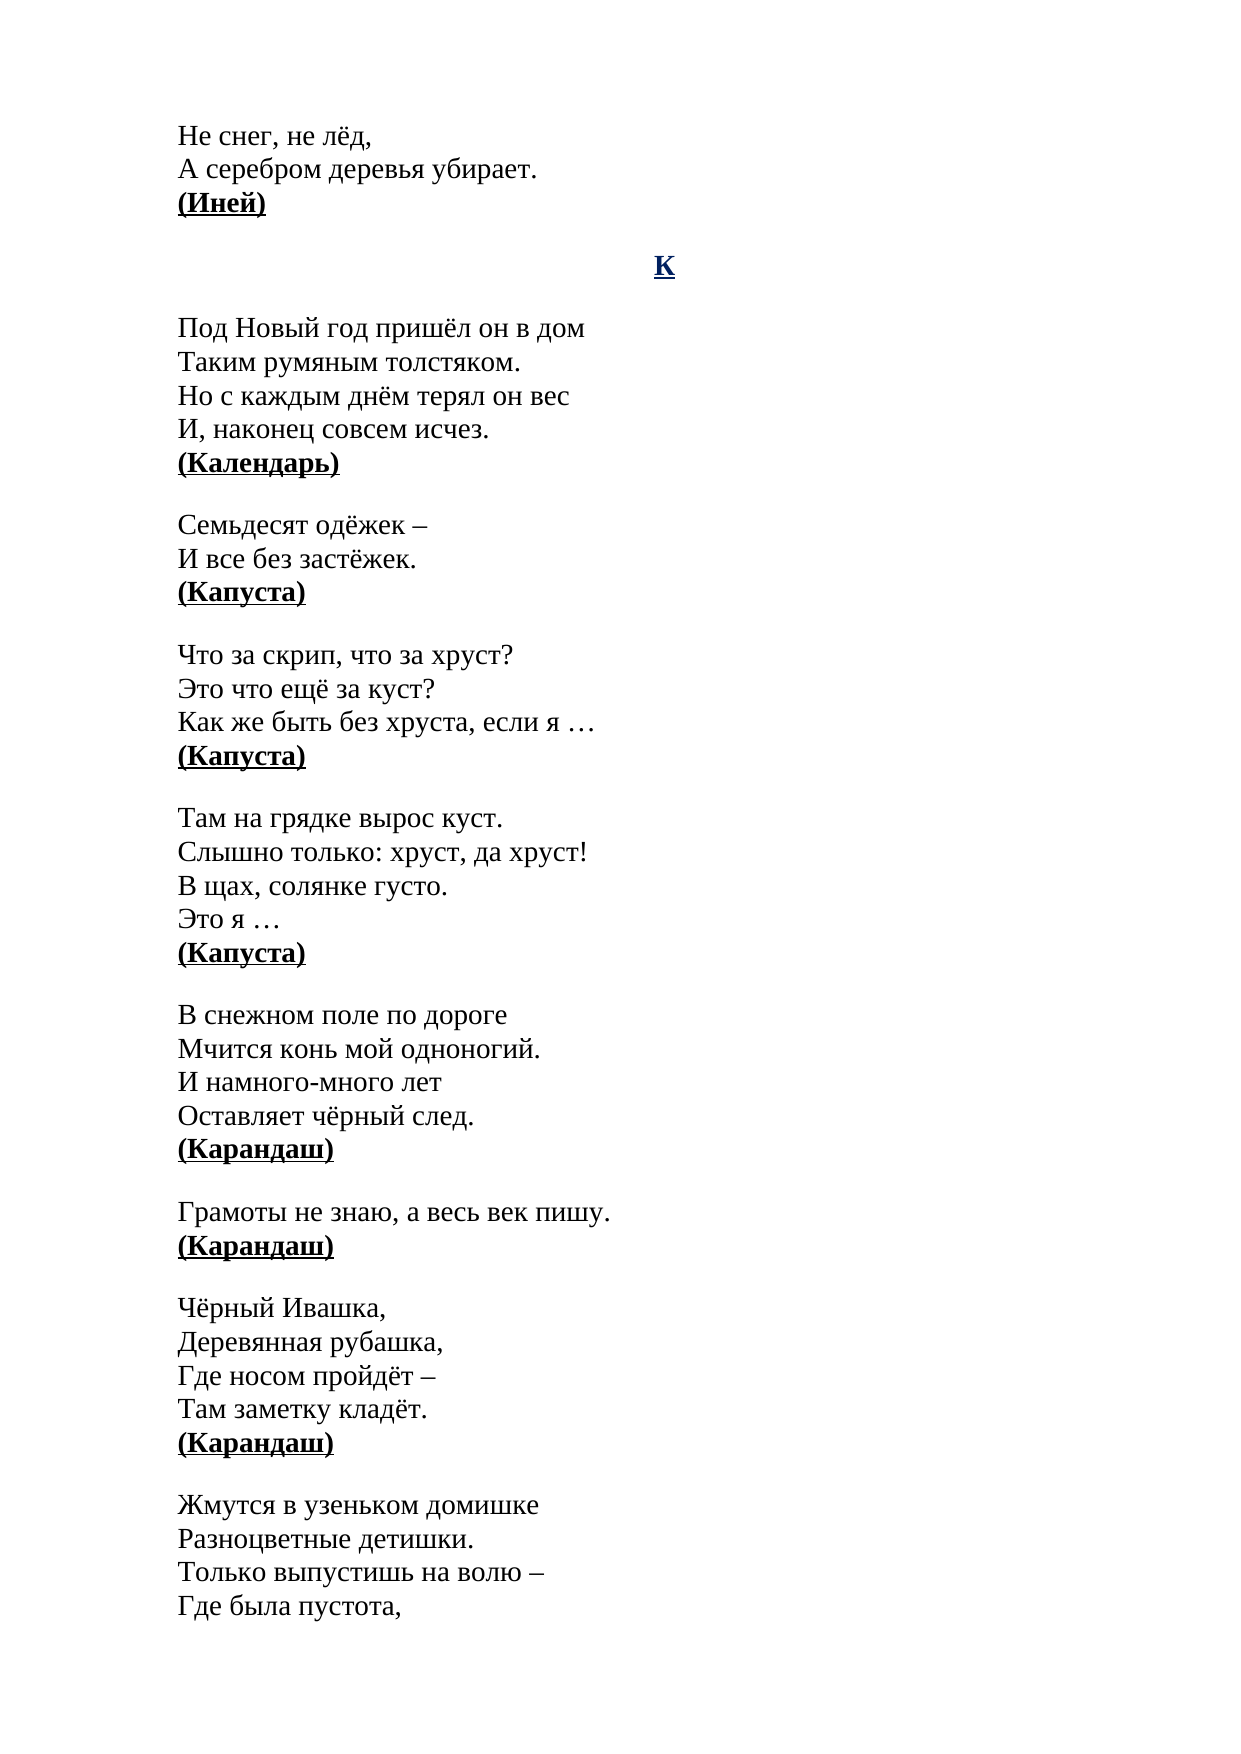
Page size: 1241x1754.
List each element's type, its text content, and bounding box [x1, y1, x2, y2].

text Чёрный Ивашка, Деревянная рубашка, Где носом пройдёт – Там заметку кладёт. (Карандаш) [177, 1291, 1152, 1458]
text Что за скрип, что за хруст? Это что ещё за куст? Как же быть без хруста, если я … (Капуста) [177, 637, 1152, 771]
subtitle К [177, 248, 1152, 281]
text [177, 1487, 1152, 1622]
text Не снег, не лёд, А серебром деревья убирает. (Иней) [177, 118, 1152, 219]
text Там на грядке вырос куст. Слышно только: хруст, да хруст! В щах, солянке густо. Это я … (Капуста) [177, 801, 1152, 968]
text Семьдесят одёжек – И все без застёжек. (Капуста) [177, 507, 1152, 608]
text Грамоты не знаю, а весь век пишу. (Карандаш) [177, 1194, 1152, 1261]
text Под Новый год пришёл он в дом Таким румяным толстяком. Но с каждым днём терял он вес И, наконец совсем исчез. (Календарь) [177, 311, 1152, 478]
text В снежном поле по дороге Мчится конь мой одноногий. И намного-много лет Оставляет чёрный след. (Карандаш) [177, 997, 1152, 1165]
